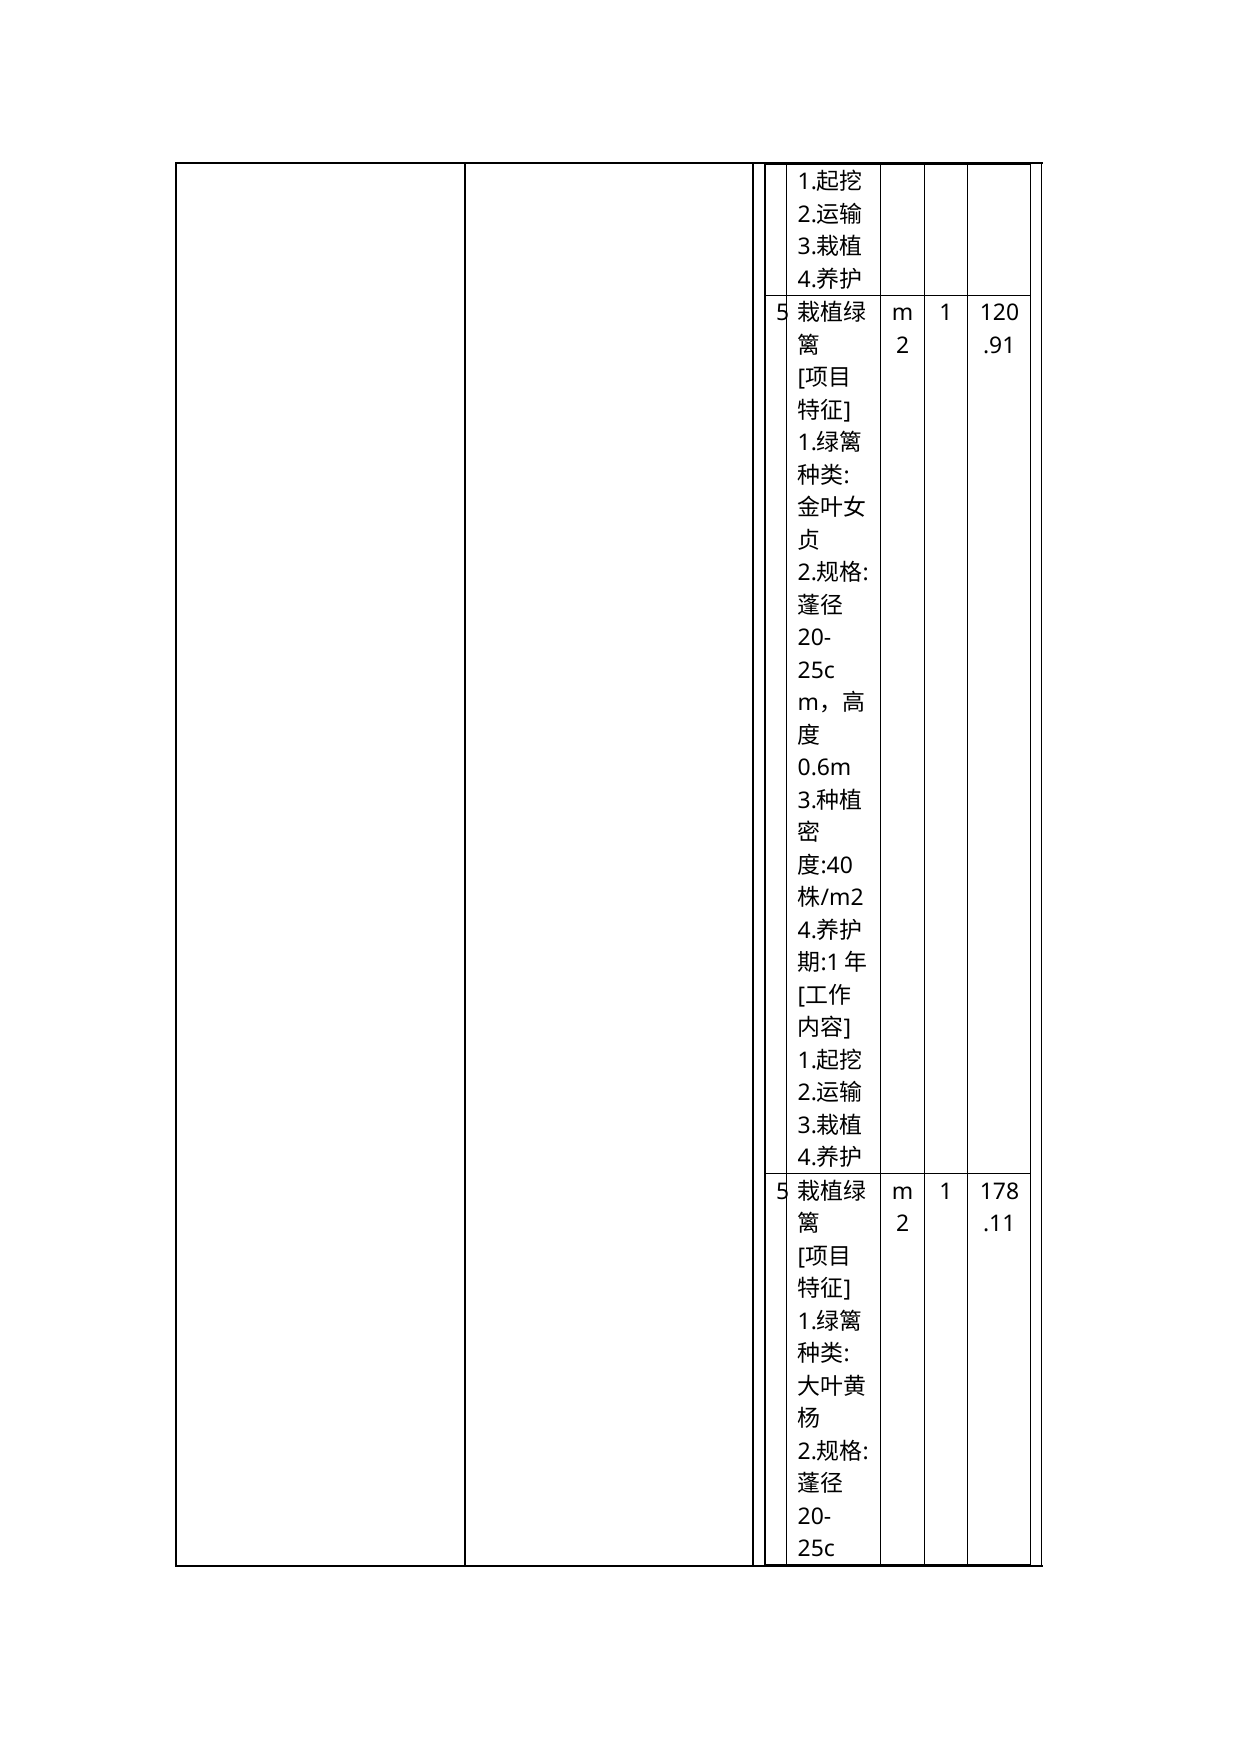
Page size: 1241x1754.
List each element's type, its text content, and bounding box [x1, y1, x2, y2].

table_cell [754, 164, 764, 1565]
table_cell 1 [466, 164, 752, 1565]
table_cell [177, 164, 464, 1565]
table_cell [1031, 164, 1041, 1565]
